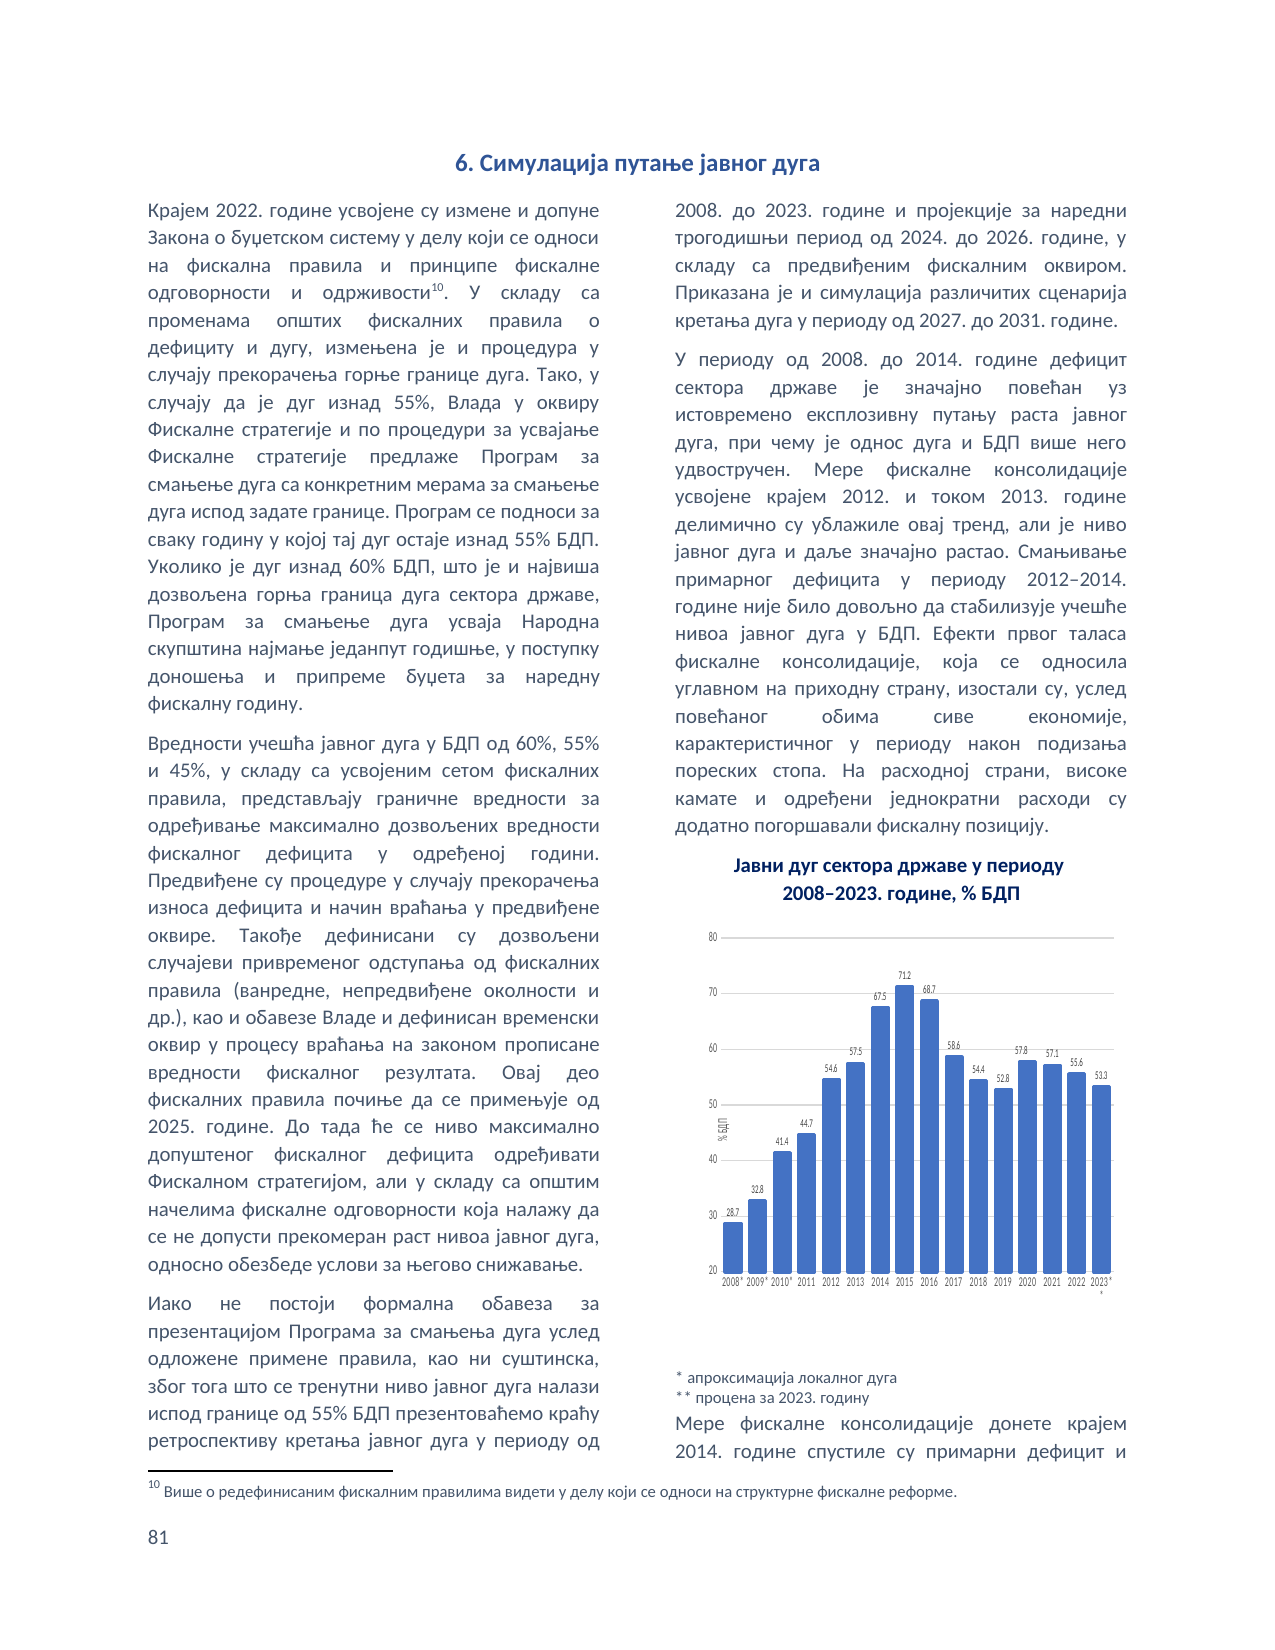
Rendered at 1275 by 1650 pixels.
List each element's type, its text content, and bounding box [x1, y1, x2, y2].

text Јавни дуг сектора државе у периоду 2008–2023. године, % БДП [675, 852, 1127, 905]
text Крајем 2022. године усвојене су измене и допуне Закона о буџетском систему у делу који се односи на фискална правила и принципе фискалне одговорности и одрживости. У складу са променама општих фискалних правила о дефициту и дугу, измењена је и процедура у случају прекорачења горње границе дуга. Тако, у случају да је дуг изнад 55%, Влада у оквиру Фискалне стратегије и по процедури за усвајање Фискалне стратегије предлаже Програм за смањење дуга са конкретним мерама за смањење дуга испод задате границе. Програм се подноси за сваку годину у којој тај дуг остаје изнад 55% БДП. Уколико је дуг изнад 60% БДП, што је и највиша дозвољена горња граница дуга сектора државе, Програм за смањење дуга усваја Народна скупштина најмање једанпут годишње, у поступку доношења и припреме буџета за наредну фискалну годину. [148, 197, 600, 716]
text ** процена за 2023. годину [675, 1387, 1127, 1407]
text Иако не постоји формална обавеза за презентацијом Програма за смањења дуга услед одложене примене правила, као ни суштинска, због тога што се тренутни ниво јавног дуга налази испод границе од 55% БДП презентоваћемо краћу ретроспективу кретања јавног дуга у периоду од 2008. до 2023. године и пројекције за наредни трогодишњи период од 2024. до 2026. године, у складу са предвиђеним фискалним оквиром. Приказана је и симулација различитих сценарија кретања дуга у периоду од 2027. до 2031. године. [148, 1291, 600, 1453]
text Иако не постоји формална обавеза за презентацијом Програма за смањења дуга услед одложене примене правила, као ни суштинска, због тога што се тренутни ниво јавног дуга налази испод границе од 55% БДП презентоваћемо краћу ретроспективу кретања јавног дуга у периоду од 2008. до 2023. године и пројекције за наредни трогодишњи период од 2024. до 2026. године, у складу са предвиђеним фискалним оквиром. Приказана је и симулација различитих сценарија кретања дуга у периоду од 2027. до 2031. године. [675, 197, 1127, 332]
text Вредности учешћа јавног дуга у БДП од 60%, 55% и 45%, у складу са усвојеним сетом фискалних правила, представљају граничне вредности за одређивање максимално дозвољених вредности фискалног дефицита у одређеној години. Предвиђене су процедуре у случају прекорачења износа дефицита и начин враћања у предвиђене оквире. Такође дефинисани су дозвољени случајеви привременог одступања од фискалних правила (ванредне, непредвиђене околности и др.), као и обавезе Владе и дефинисан временски оквир у процесу враћања на законом прописане вредности фискалног резултата. Овај део фискалних правила почиње да се примењује од 2025. године. До тада ће се ниво максимално допуштеног фискалног дефицита одређивати Фискалном стратегијом, али у складу са општим начелима фискалне одговорности која налажу да се не допусти прекомеран раст нивоа јавног дуга, односно обезбеде услови за његово снижавање. [148, 730, 600, 1276]
text У периоду од 2008. до 2014. године дефицит сектора државе је значајно повећан уз истовремено експлозивну путању раста јавног дуга, при чему је однос дуга и БДП више него удвостручен. Мере фискалне консолидације усвојене крајем 2012. и током 2013. године делимично су ублажиле овај тренд, али је ниво јавног дуга и даље значајно растао. Смањивање примарног дефицита у периоду 2012–2014. године није било довољно да стабилизује учешће нивоа јавног дуга у БДП. Ефекти првог таласа фискалне консолидације, која се односила углавном на приходну страну, изостали су, услед повећаног обима сиве економије, карактеристичног у периоду након подизања пореских стопа. На расходној страни, високе камате и одређени једнократни расходи су додатно погоршавали фискалну позицију. [675, 347, 1127, 838]
subtitle 6. Симулација путање јавног дуга [148, 148, 1127, 178]
text * апроксимација локалног дуга [675, 1367, 1127, 1387]
